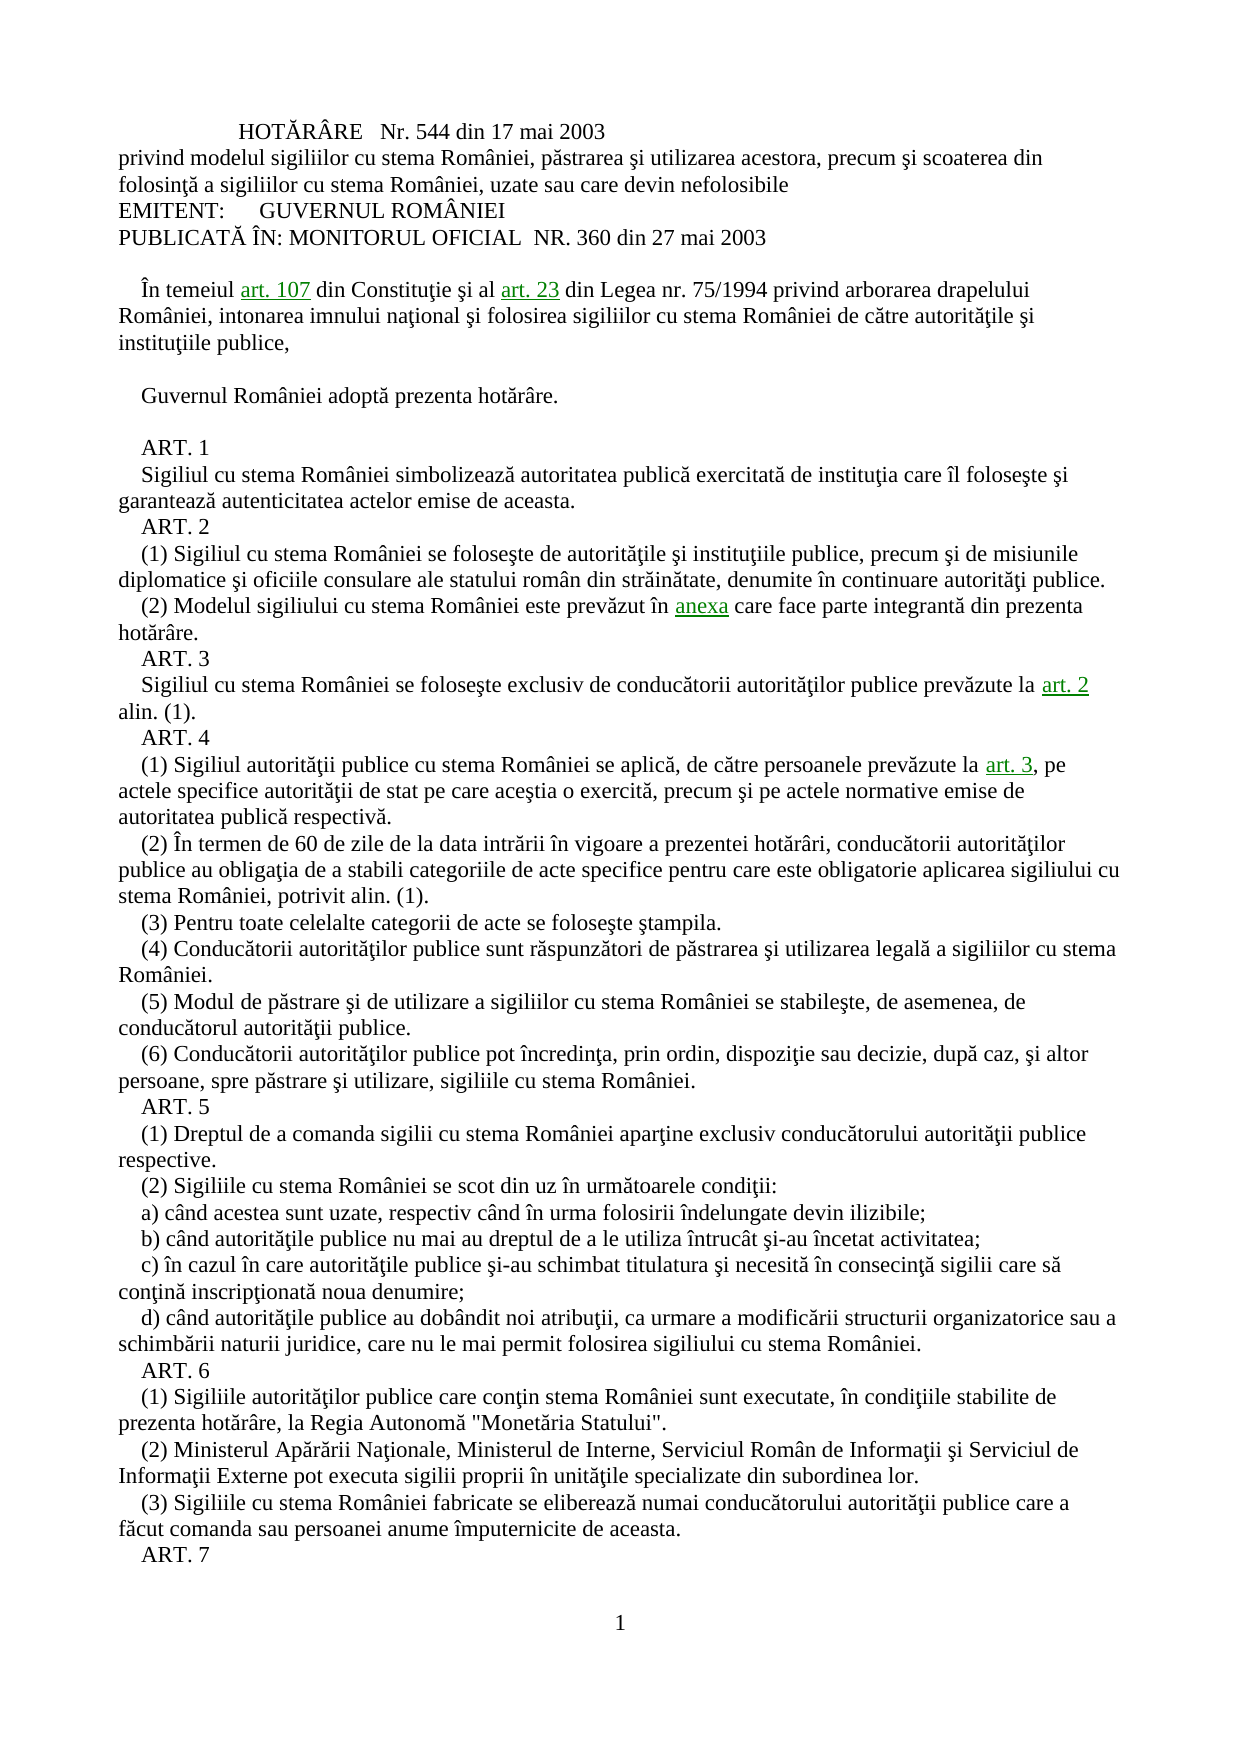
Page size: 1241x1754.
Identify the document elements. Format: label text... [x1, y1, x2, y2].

text b) când autorităţile publice nu mai au dreptul de a le utiliza întrucât şi-au încetat activitatea; [118, 1225, 1122, 1251]
text (4) Conducătorii autorităţilor publice sunt răspunzători de păstrarea şi utilizarea legală a sigiliilor cu stema României. [118, 935, 1122, 988]
text HOTĂRÂRE Nr. 544 din 17 mai 2003 [118, 118, 1122, 144]
text ART. 3 [118, 645, 1122, 672]
text ART. 2 [118, 513, 1122, 540]
text ART. 7 [118, 1541, 1122, 1568]
text d) când autorităţile publice au dobândit noi atribuţii, ca urmare a modificării structurii organizatorice sau a schimbării naturii juridice, care nu le mai permit folosirea sigiliului cu stema României. [118, 1304, 1122, 1357]
text EMITENT: GUVERNUL ROMÂNIEI [118, 197, 1122, 223]
text (3) Pentru toate celelalte categorii de acte se foloseşte ştampila. [118, 909, 1122, 935]
text (1) Dreptul de a comanda sigilii cu stema României aparţine exclusiv conducătorului autorităţii publice respective. [118, 1119, 1122, 1172]
text a) când acestea sunt uzate, respectiv când în urma folosirii îndelungate devin ilizibile; [118, 1199, 1122, 1225]
text Guvernul României adoptă prezenta hotărâre. [118, 382, 1122, 408]
text Sigiliul cu stema României simbolizează autoritatea publică exercitată de instituţia care îl foloseşte şi garantează autenticitatea actelor emise de aceasta. [118, 461, 1122, 513]
text Sigiliul cu stema României se foloseşte exclusiv de conducătorii autorităţilor publice prevăzute la art. 2 alin. (1). [118, 672, 1122, 724]
text privind modelul sigiliilor cu stema României, păstrarea şi utilizarea acestora, precum şi scoaterea din folosinţă a sigiliilor cu stema României, uzate sau care devin nefolosibile [118, 144, 1122, 197]
text În temeiul art. 107 din Constituţie şi al art. 23 din Legea nr. 75/1994 privind arborarea drapelului României, intonarea imnului naţional şi folosirea sigiliilor cu stema României de către autorităţile şi instituţiile publice, [118, 276, 1122, 355]
text (2) În termen de 60 de zile de la data intrării în vigoare a prezentei hotărâri, conducătorii autorităţilor publice au obligaţia de a stabili categoriile de acte specifice pentru care este obligatorie aplicarea sigiliului cu stema României, potrivit alin. (1). [118, 830, 1122, 909]
text (1) Sigiliul cu stema României se foloseşte de autorităţile şi instituţiile publice, precum şi de misiunile diplomatice şi oficiile consulare ale statului român din străinătate, denumite în continuare autorităţi publice. [118, 540, 1122, 592]
text (2) Modelul sigiliului cu stema României este prevăzut în anexa care face parte integrantă din prezenta hotărâre. [118, 592, 1122, 645]
text (1) Sigiliile autorităţilor publice care conţin stema României sunt executate, în condiţiile stabilite de prezenta hotărâre, la Regia Autonomă "Monetăria Statului". [118, 1383, 1122, 1436]
text ART. 1 [118, 434, 1122, 461]
text (5) Modul de păstrare şi de utilizare a sigiliilor cu stema României se stabileşte, de asemenea, de conducătorul autorităţii publice. [118, 988, 1122, 1041]
text ART. 6 [118, 1357, 1122, 1383]
text (2) Ministerul Apărării Naţionale, Ministerul de Interne, Serviciul Român de Informaţii şi Serviciul de Informaţii Externe pot executa sigilii proprii în unităţile specializate din subordinea lor. [118, 1436, 1122, 1488]
text (1) Sigiliul autorităţii publice cu stema României se aplică, de către persoanele prevăzute la art. 3, pe actele specifice autorităţii de stat pe care aceştia o exercită, precum şi pe actele normative emise de autoritatea publică respectivă. [118, 751, 1122, 830]
text ART. 5 [118, 1093, 1122, 1119]
text c) în cazul în care autorităţile publice şi-au schimbat titulatura şi necesită în consecinţă sigilii care să conţină inscripţionată noua denumire; [118, 1251, 1122, 1304]
text (2) Sigiliile cu stema României se scot din uz în următoarele condiţii: [118, 1172, 1122, 1199]
text (6) Conducătorii autorităţilor publice pot încredinţa, prin ordin, dispoziţie sau decizie, după caz, şi altor persoane, spre păstrare şi utilizare, sigiliile cu stema României. [118, 1041, 1122, 1093]
text (3) Sigiliile cu stema României fabricate se eliberează numai conducătorului autorităţii publice care a făcut comanda sau persoanei anume împuternicite de aceasta. [118, 1488, 1122, 1541]
text ART. 4 [118, 724, 1122, 751]
text PUBLICATĂ ÎN: MONITORUL OFICIAL NR. 360 din 27 mai 2003 [118, 223, 1122, 250]
